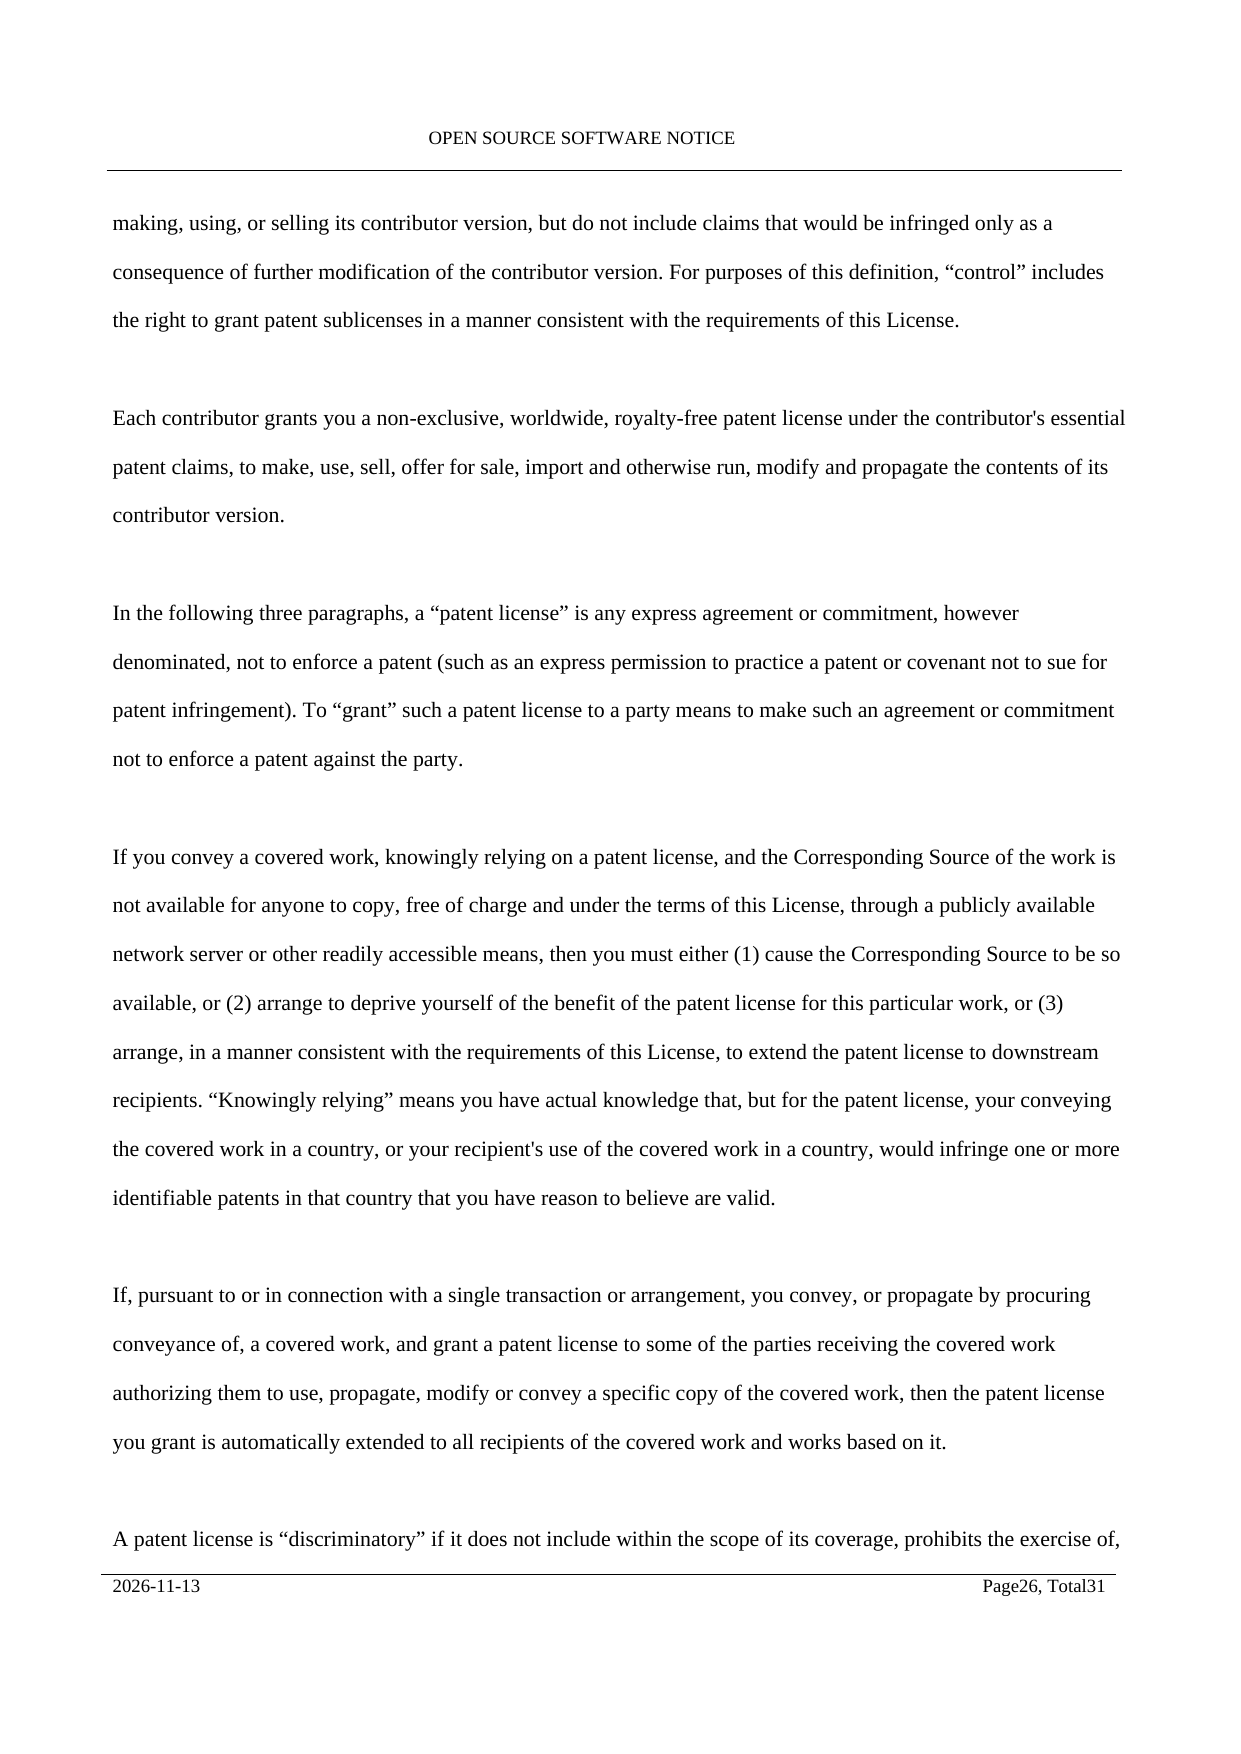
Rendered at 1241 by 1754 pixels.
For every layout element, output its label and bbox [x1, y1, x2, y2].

text [112, 206, 1128, 1555]
